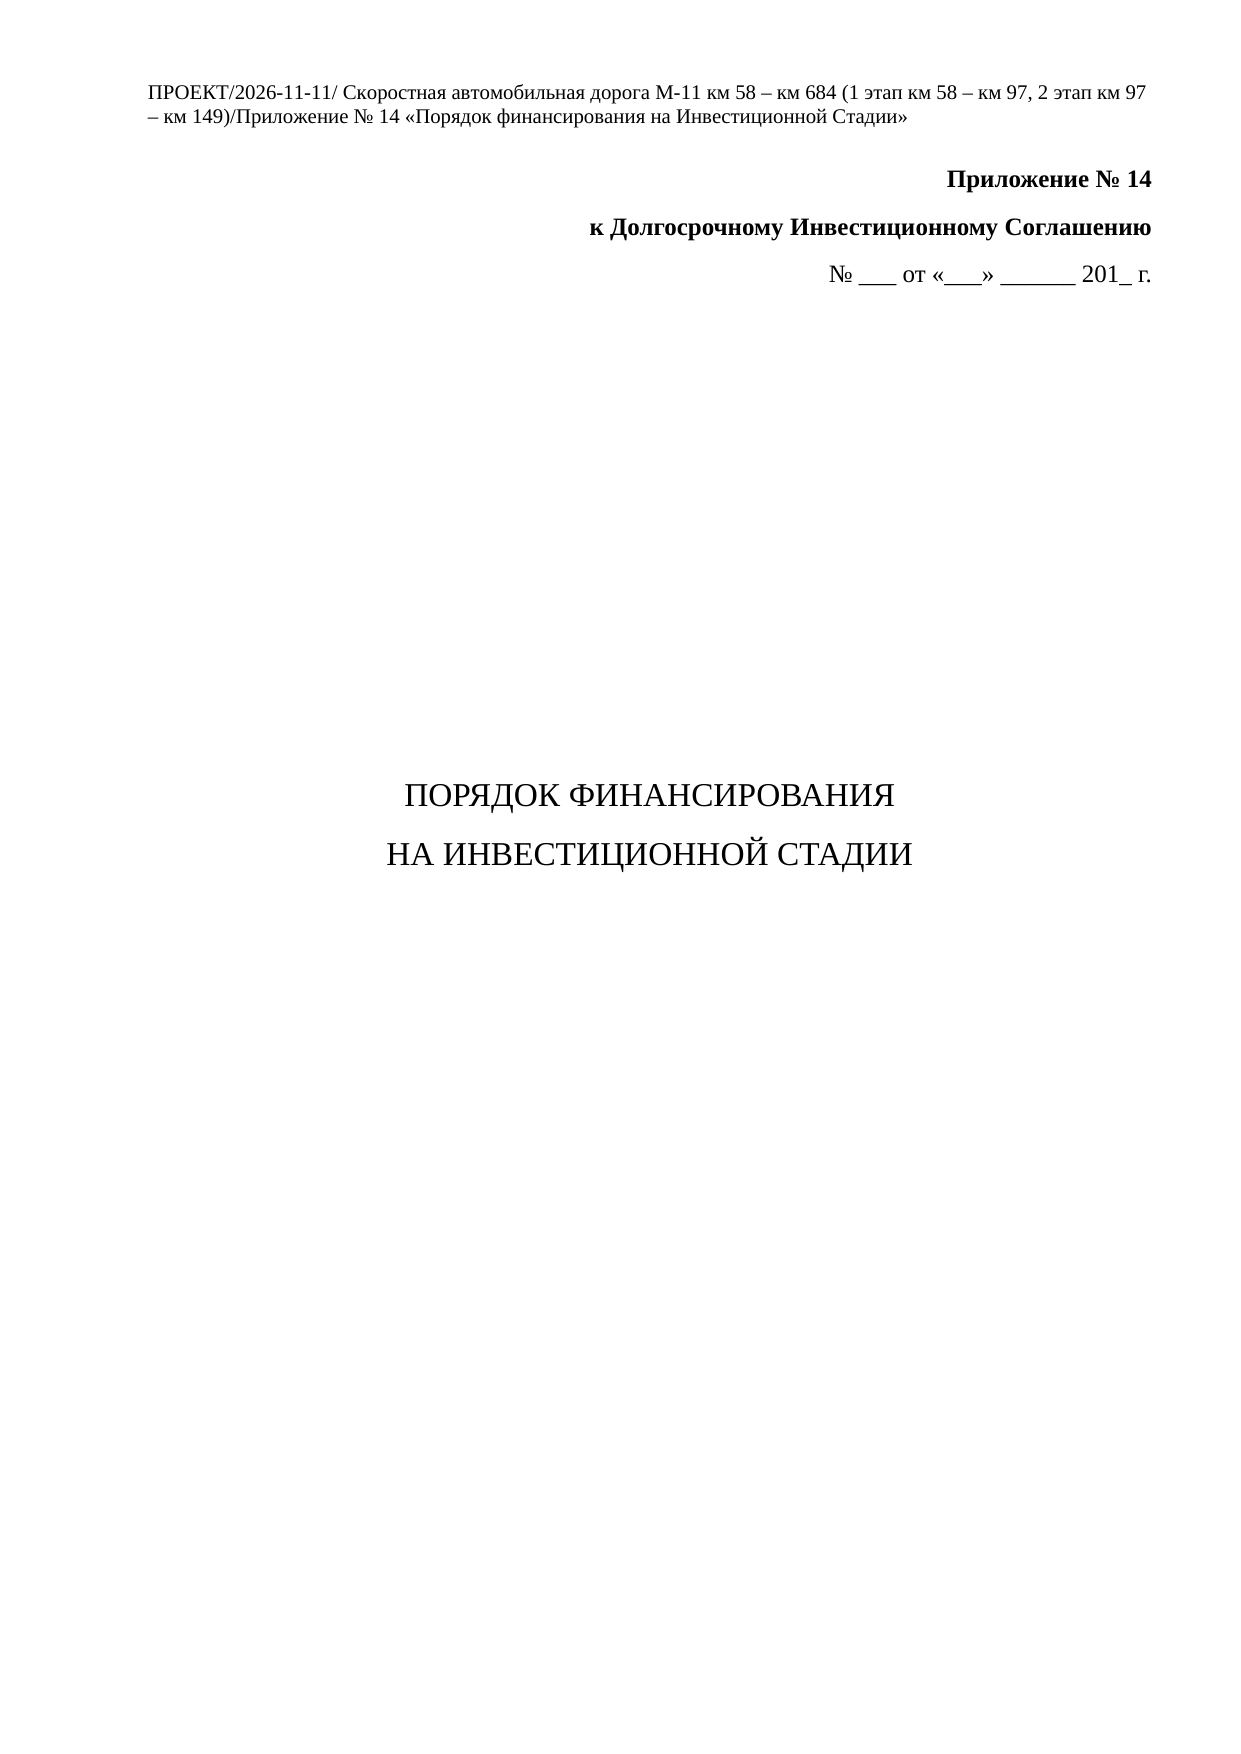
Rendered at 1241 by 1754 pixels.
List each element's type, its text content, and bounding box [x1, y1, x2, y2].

text НА ИНВЕСТИЦИОННОЙ СТАДИИ [148, 834, 1152, 873]
text ПОРЯДОК ФИНАНСИРОВАНИЯ [148, 776, 1152, 814]
text к Долгосрочному Инвестиционному Соглашению [148, 212, 1152, 240]
text № ___ от «___» ______ 201_ г. [148, 259, 1152, 287]
text Приложение № 14 [148, 164, 1152, 193]
